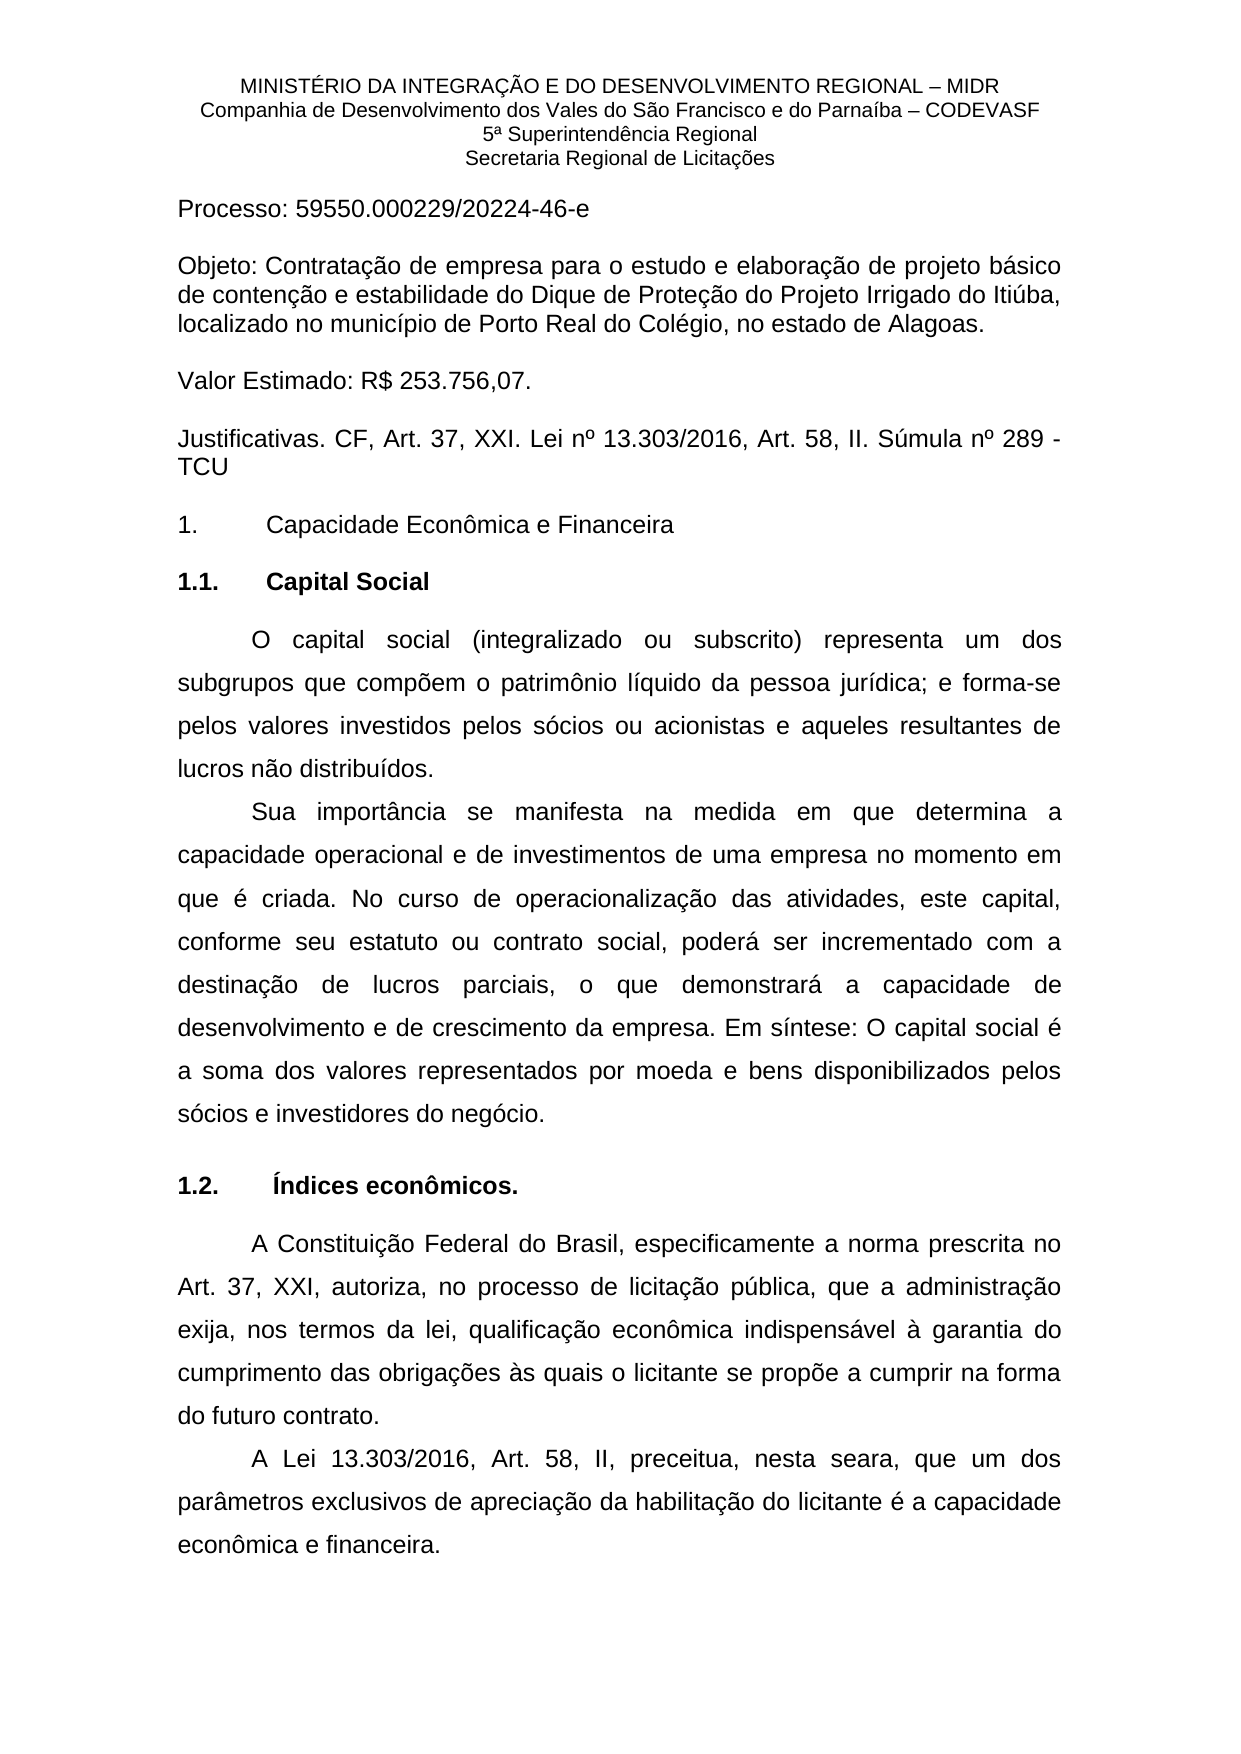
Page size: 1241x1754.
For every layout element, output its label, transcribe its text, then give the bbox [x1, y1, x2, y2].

text O capital social (integralizado ou subscrito) representa um dos subgrupos que compõem o patrimônio líquido da pessoa jurídica; e forma-se pelos valores investidos pelos sócios ou acionistas e aqueles resultantes de lucros não distribuídos. [177, 625, 1063, 783]
list Índices econômicos. [177, 1171, 1063, 1200]
text Valor Estimado: R$ 253.756,07. [177, 366, 1063, 395]
list Capital Social [177, 567, 1063, 596]
text Sua importância se manifesta na medida em que determina a capacidade operacional e de investimentos de uma empresa no momento em que é criada. No curso de operacionalização das atividades, este capital, conforme seu estatuto ou contrato social, poderá ser incrementado com a destinação de lucros parciais, o que demonstrará a capacidade de desenvolvimento e de crescimento da empresa. Em síntese: O capital social é a soma dos valores representados por moeda e bens disponibilizados pelos sócios e investidores do negócio. [177, 797, 1063, 1128]
text A Lei 13.303/2016, Art. 58, II, preceitua, nesta seara, que um dos parâmetros exclusivos de apreciação da habilitação do licitante é a capacidade econômica e financeira. [177, 1444, 1063, 1559]
text A Constituição Federal do Brasil, especificamente a norma prescrita no Art. 37, XXI, autoriza, no processo de licitação pública, que a administração exija, nos termos da lei, qualificação econômica indispensável à garantia do cumprimento das obrigações às quais o licitante se propõe a cumprir na forma do futuro contrato. [177, 1228, 1063, 1430]
list Capacidade Econômica e Financeira [177, 510, 1063, 538]
text Processo: 59550.000229/20224-46-e [177, 193, 1063, 222]
text Objeto: Contratação de empresa para o estudo e elaboração de projeto básico de contenção e estabilidade do Dique de Proteção do Projeto Irrigado do Itiúba, localizado no município de Porto Real do Colégio, no estado de Alagoas. [177, 251, 1063, 337]
text Justificativas. CF, Art. 37, XXI. Lei nº 13.303/2016, Art. 58, II. Súmula nº 289 - TCU [177, 423, 1063, 481]
